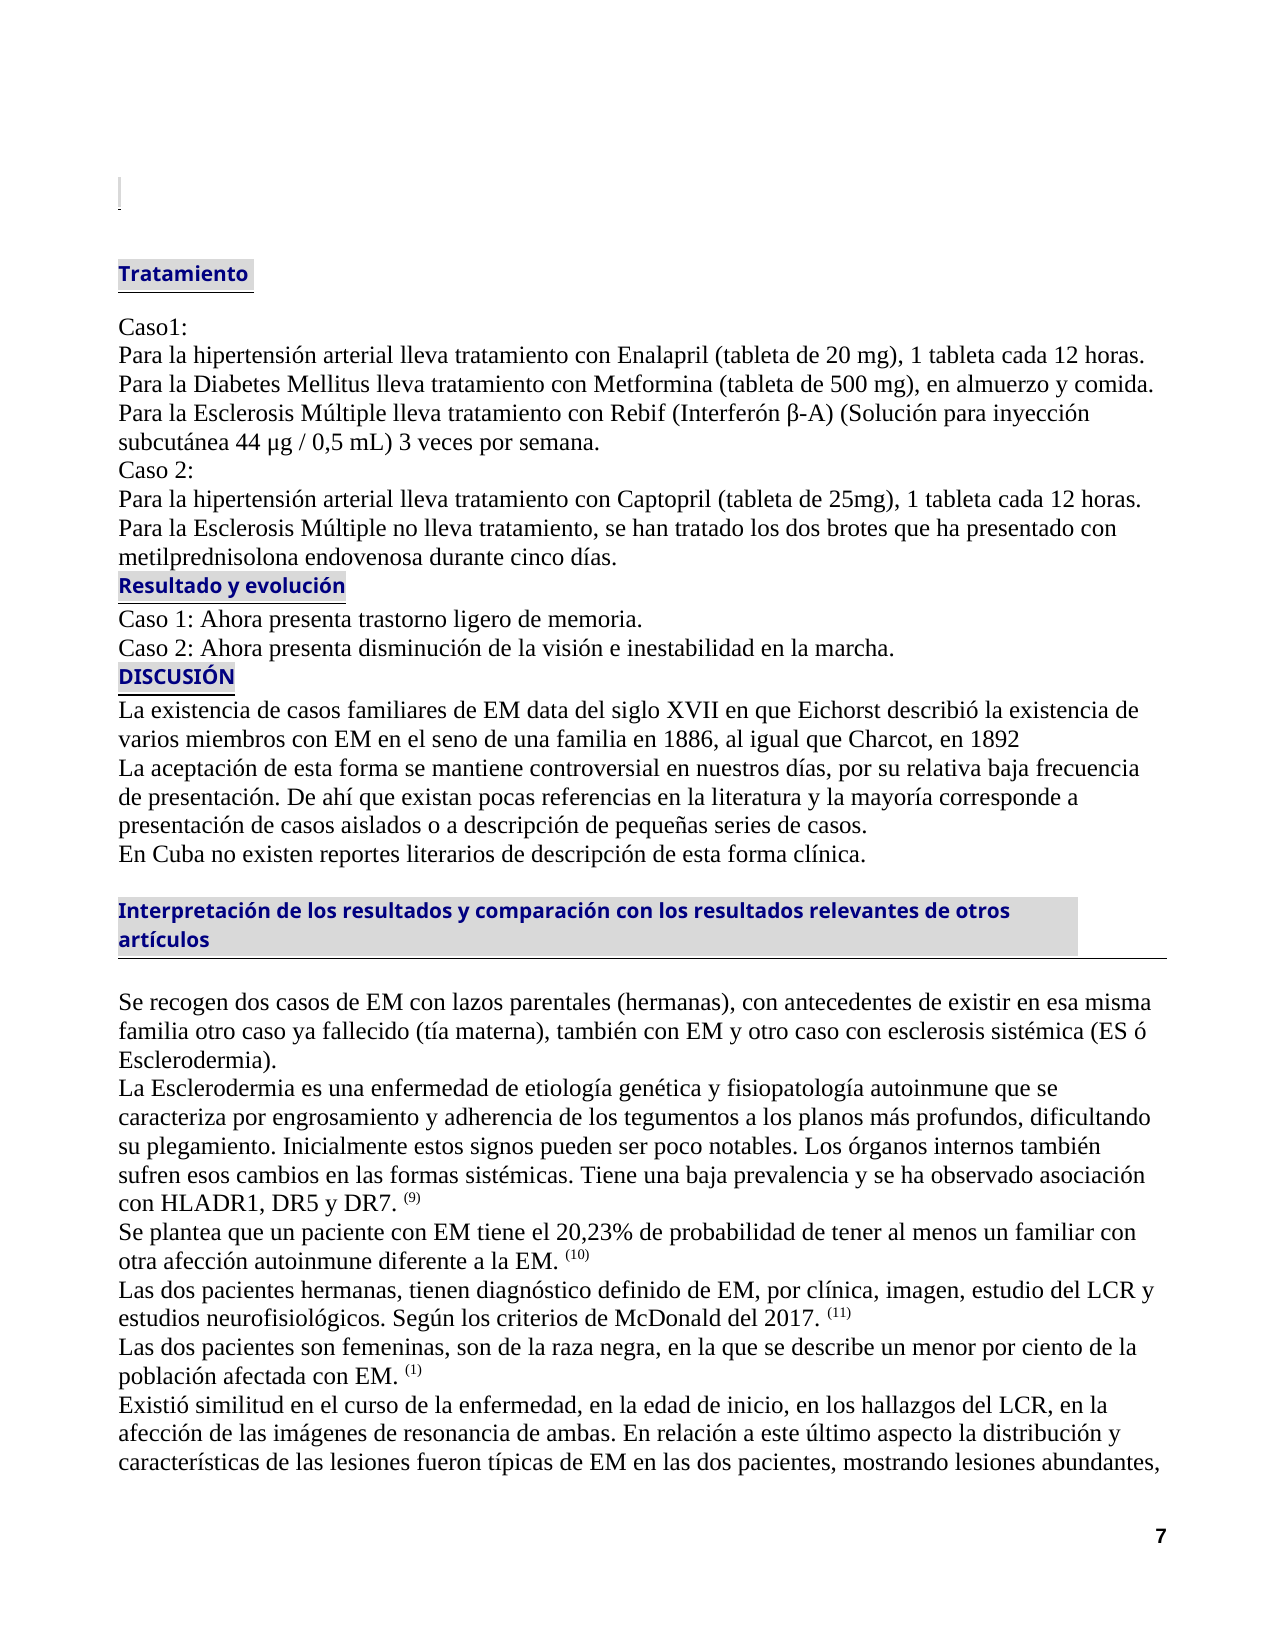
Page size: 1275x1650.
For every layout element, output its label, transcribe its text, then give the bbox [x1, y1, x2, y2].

subtitle DISCUSIÓN [118, 662, 235, 692]
text Caso 2: [118, 456, 1167, 484]
text Para la Esclerosis Múltiple lleva tratamiento con Rebif (Interferón β-A) (Solución para inyección subcutánea 44 μg / 0,5 mL) 3 veces por semana. [118, 398, 1167, 456]
text La Esclerodermia es una enfermedad de etiología genética y fisiopatología autoinmune que se caracteriza por engrosamiento y adherencia de los tegumentos a los planos más profundos, dificultando su plegamiento. Inicialmente estos signos pueden ser poco notables. Los órganos internos también sufren esos cambios en las formas sistémicas. Tiene una baja prevalencia y se ha observado asociación con HLADR1, DR5 y DR7. (9) [118, 1073, 1167, 1217]
text Caso 1: Ahora presenta trastorno ligero de memoria. [118, 571, 1167, 633]
text Se plantea que un paciente con EM tiene el 20,23% de probabilidad de tener al menos un familiar con otra afección autoinmune diferente a la EM. (10) [118, 1217, 1167, 1275]
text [118, 1390, 1167, 1476]
text Se recogen dos casos de EM con lazos parentales (hermanas), con antecedentes de existir en esa misma familia otro caso ya fallecido (tía materna), también con EM y otro caso con esclerosis sistémica (ES ó Esclerodermia). [118, 987, 1167, 1073]
text Las dos pacientes hermanas, tienen diagnóstico definido de EM, por clínica, imagen, estudio del LCR y estudios neurofisiológicos. Según los criterios de McDonald del 2017. (11) [118, 1275, 1167, 1332]
text Para la Diabetes Mellitus lleva tratamiento con Metformina (tableta de 500 mg), en almuerzo y comida. [118, 369, 1167, 398]
subtitle Tratamiento [118, 259, 254, 290]
text Para la hipertensión arterial lleva tratamiento con Enalapril (tableta de 20 mg), 1 tableta cada 12 horas. [118, 341, 1167, 369]
text Caso 2: Ahora presenta disminución de la visión e inestabilidad en la marcha. [118, 633, 1167, 662]
text Las dos pacientes son femeninas, son de la raza negra, en la que se describe un menor por ciento de la población afectada con EM. (1) [118, 1332, 1167, 1390]
subtitle Resultado y evolución [118, 571, 346, 601]
subtitle Interpretación de los resultados y comparación con los resultados relevantes de otros artículos [118, 897, 1078, 956]
text Para la Esclerosis Múltiple no lleva tratamiento, se han tratado los dos brotes que ha presentado con metilprednisolona endovenosa durante cinco días. [118, 513, 1167, 571]
text La existencia de casos familiares de EM data del siglo XVII en que Eichorst describió la existencia de varios miembros con EM en el seno de una familia en 1886, al igual que Charcot, en 1892 [118, 662, 1167, 753]
text Para la hipertensión arterial lleva tratamiento con Captopril (tableta de 25mg), 1 tableta cada 12 horas. [118, 484, 1167, 513]
text Caso1: [118, 259, 1167, 341]
text La aceptación de esta forma se mantiene controversial en nuestros días, por su relativa baja frecuencia de presentación. De ahí que existan pocas referencias en la literatura y la mayoría corresponde a presentación de casos aislados o a descripción de pequeñas series de casos. [118, 753, 1167, 839]
text En Cuba no existen reportes literarios de descripción de esta forma clínica. [118, 839, 1167, 868]
